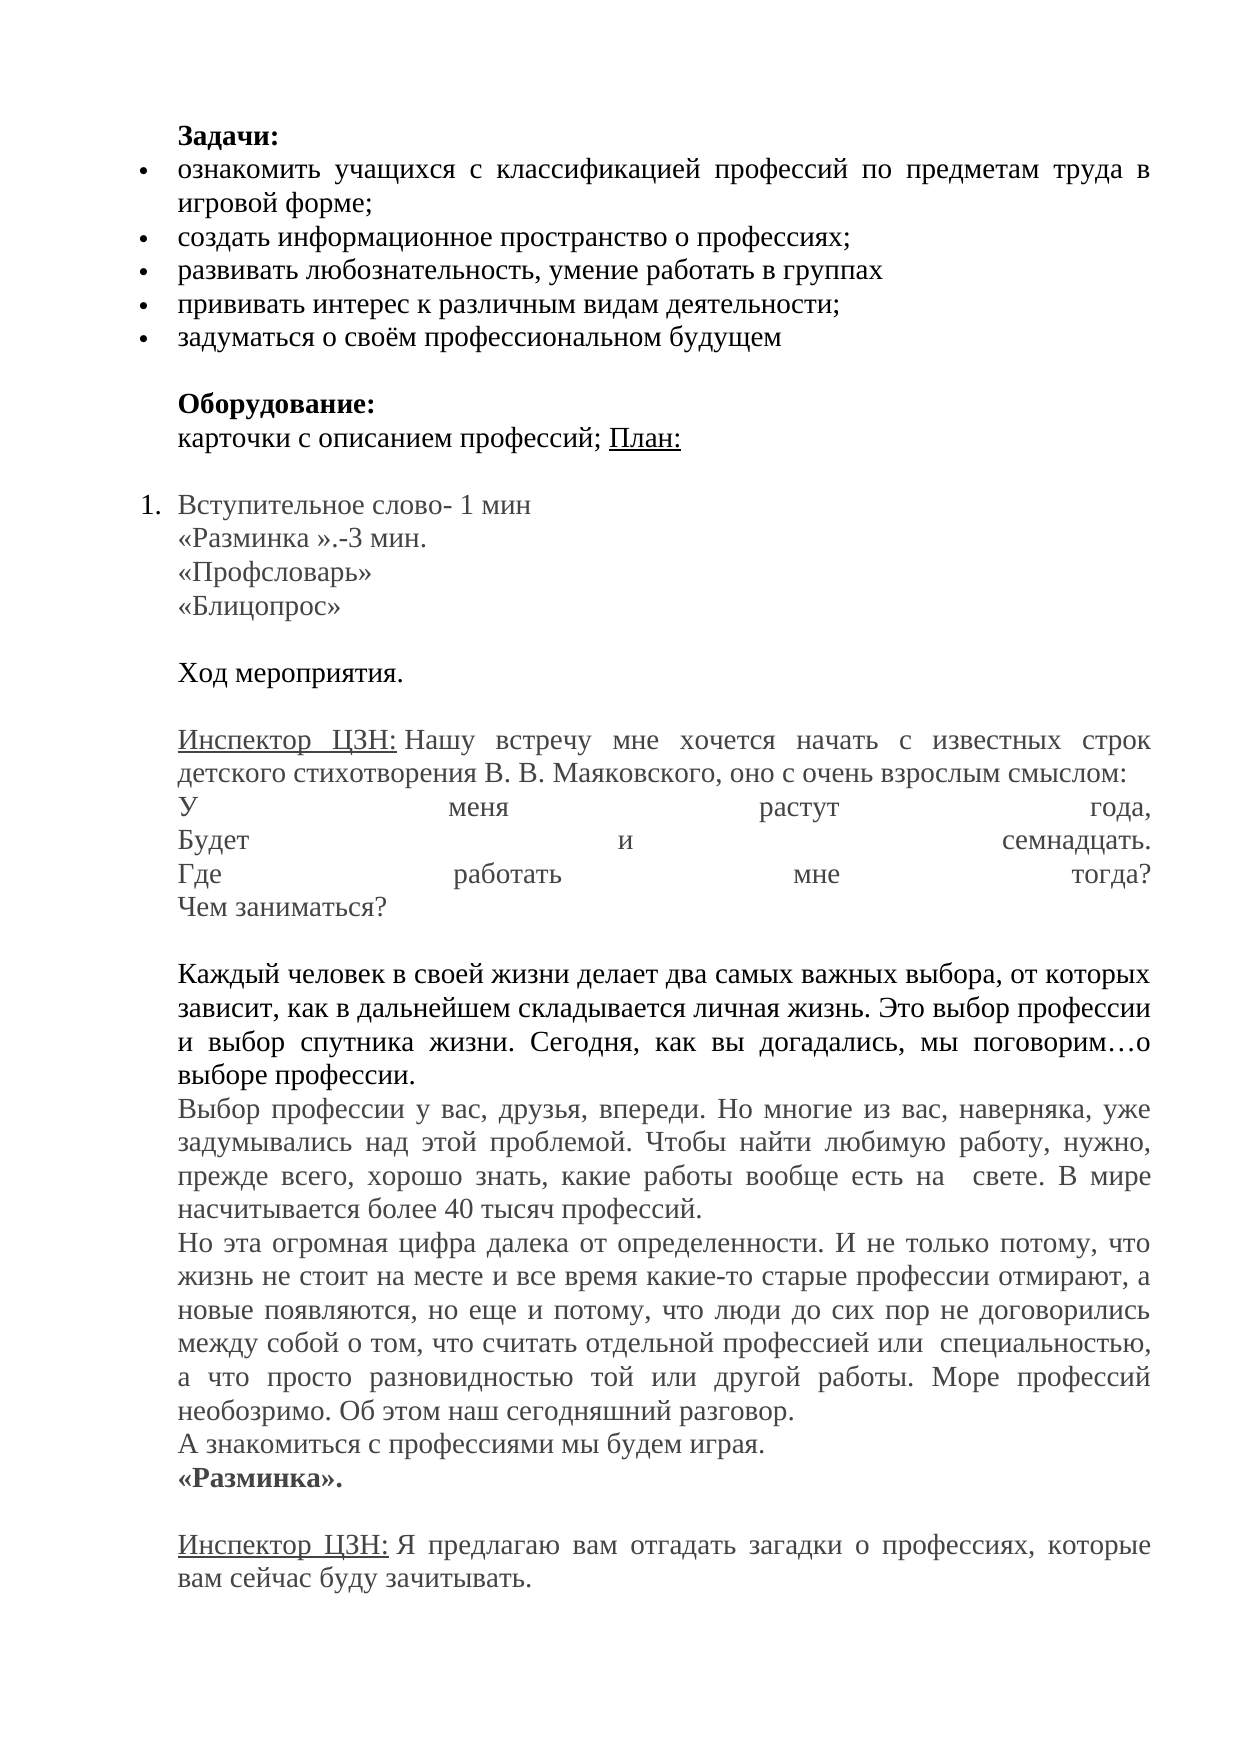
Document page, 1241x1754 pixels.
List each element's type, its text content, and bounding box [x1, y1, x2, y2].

list задуматься о своём профессиональном будущем [140, 319, 1152, 353]
text «Разминка ».-3 мин. [177, 521, 1152, 554]
text «Блицопрос» [177, 588, 1152, 621]
text Выбор профессии у вас, друзья, впереди. Но многие из вас, наверняка, уже задумывались над этой проблемой. Чтобы найти любимую работу, нужно, прежде всего, хорошо знать, какие работы вообще есть на свете. В мире насчитывается более 40 тысяч профессий. [177, 1091, 1152, 1225]
text У меня растут года, Будет и семнадцать. Где работать мне тогда? Чем заниматься? [177, 789, 1152, 923]
text А знакомиться с профессиями мы будем играя. [177, 1426, 1152, 1460]
text Инспектор ЦЗН: Нашу встречу мне хочется начать с известных строк детского стихотворения В. В. Маяковского, оно с очень взрослым смыслом: [177, 722, 1152, 789]
list создать информационное пространство о профессиях; [140, 219, 1152, 252]
list Вступительное слово- 1 мин [140, 487, 1152, 521]
text Каждый человек в своей жизни делает два самых важных выбора, от которых зависит, как в дальнейшем складывается личная жизнь. Это выбор профессии и выбор спутника жизни. Сегодня, как вы догадались, мы поговорим…о выборе профессии. [177, 957, 1152, 1091]
list развивать любознательность, умение работать в группах [140, 252, 1152, 286]
list ознакомить учащихся с классификацией профессий по предметам труда в игровой форме; [140, 152, 1152, 219]
text Инспектор ЦЗН: Я предлагаю вам отгадать загадки о профессиях, которые вам сейчас буду зачитывать. [177, 1527, 1152, 1594]
text Оборудование: [177, 386, 1152, 420]
text карточки с описанием профессий; План: [177, 420, 1152, 453]
list прививать интерес к различным видам деятельности; [140, 286, 1152, 319]
text Задачи: [177, 118, 1152, 152]
text «Разминка». [177, 1460, 1152, 1493]
text «Профсловарь» [177, 554, 1152, 588]
text Но эта огромная цифра далека от определенности. И не только потому, что жизнь не стоит на месте и все время какие-то старые профессии отмирают, а новые появляются, но еще и потому, что люди до сих пор не договорились между собой о том, что считать отдельной профессией или специальностью, а что просто разновидностью той или другой работы. Море профессий необозримо. Об этом наш сегодняшний разговор. [177, 1225, 1152, 1426]
text Ход мероприятия. [177, 655, 1152, 688]
